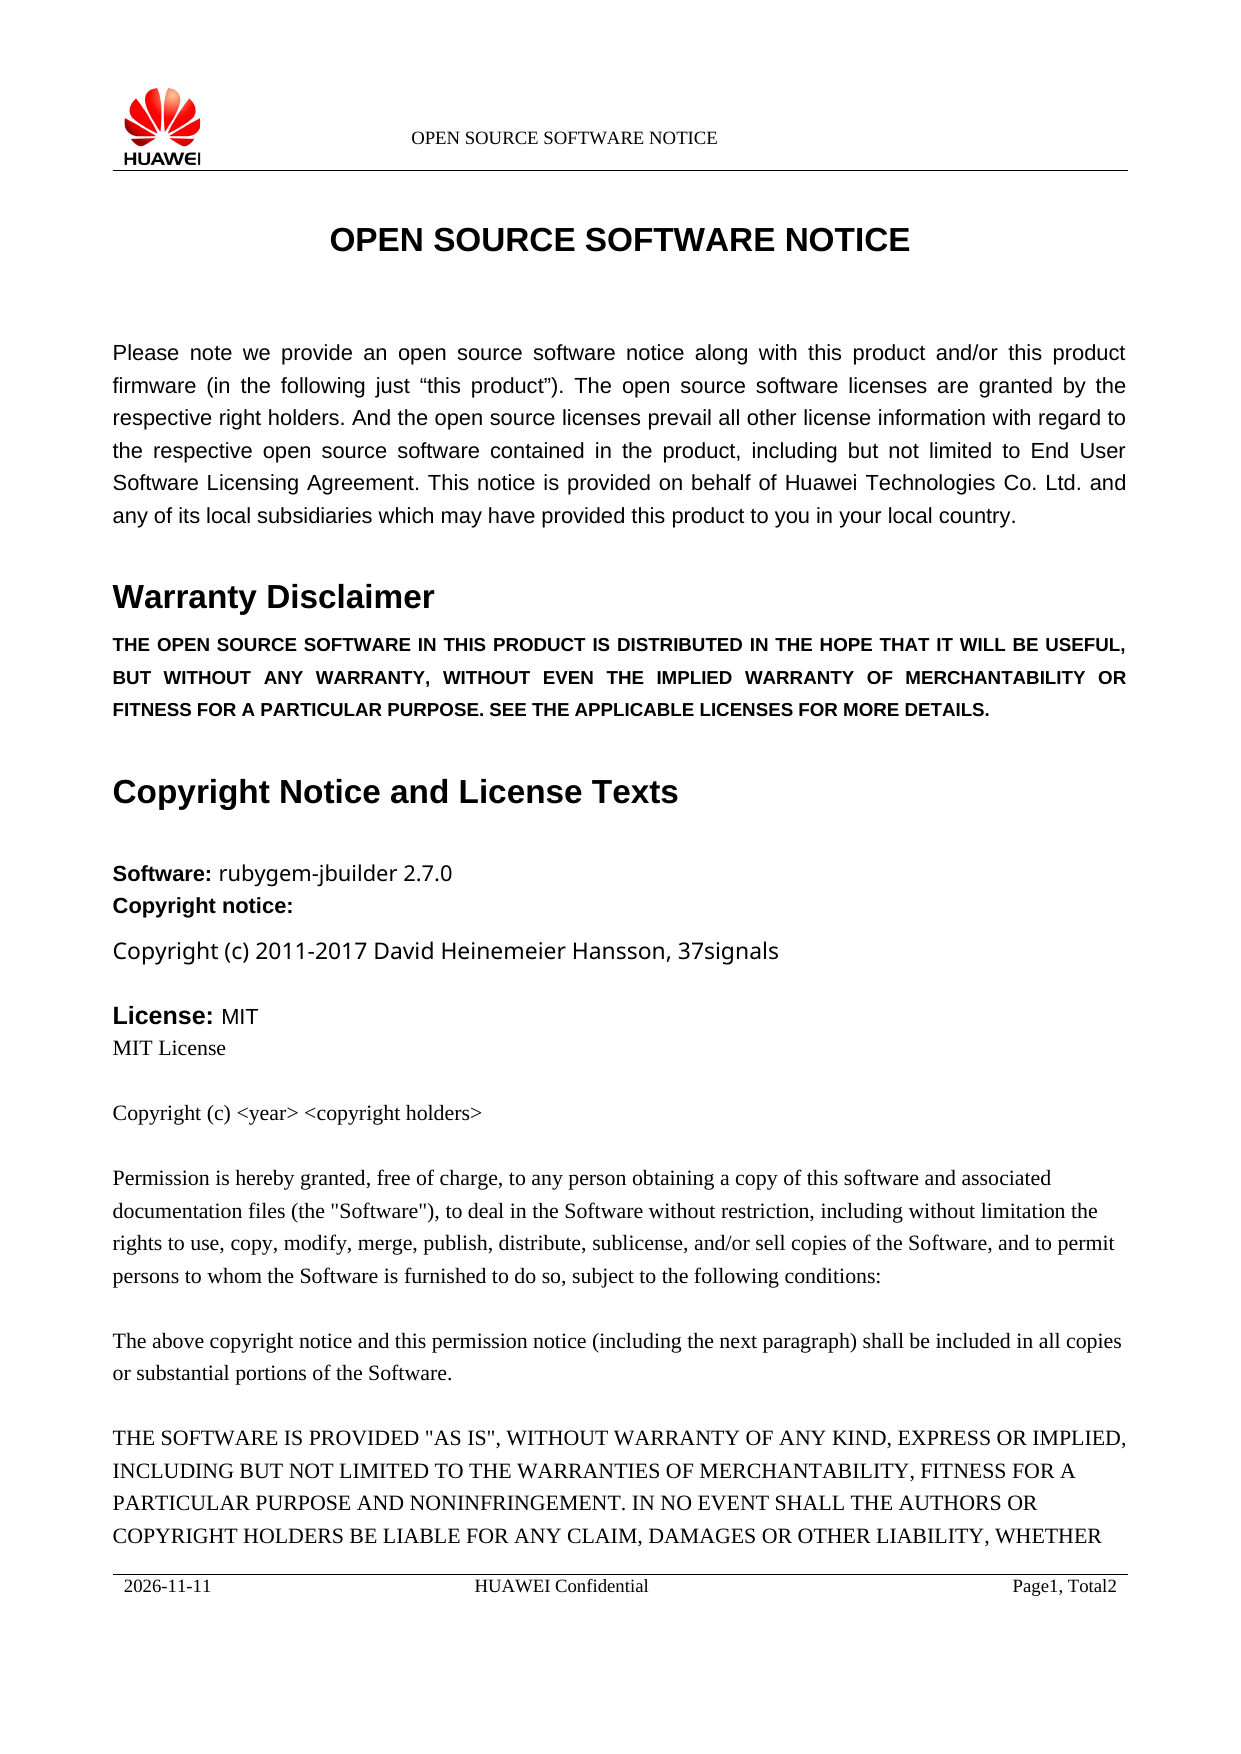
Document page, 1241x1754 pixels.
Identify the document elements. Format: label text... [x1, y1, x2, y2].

text License: MIT [112, 999, 1128, 1031]
title Software: rubygem-jbuilder 2.7.0 [112, 856, 1128, 889]
text OPEN SOURCE SOFTWARE NOTICE [112, 206, 1128, 271]
text Copyright Notice and License Texts [112, 759, 1128, 824]
text Warranty Disclaimer [112, 564, 1128, 629]
text Copyright notice: [112, 889, 1128, 921]
picture [124, 88, 201, 165]
text Copyright (c) 2011-2017 David Heinemeier Hansson, 37signals [112, 934, 1128, 999]
text The open source software in this product is distributed in the hope that it will be useful, but WITHOUT ANY WARRANTY, without even the implied warranty of MERCHANTABILITY or FITNESS FOR A PARTICULAR PURPOSE. See the applicable licenses for more details. [112, 629, 1128, 726]
text Please note we provide an open source software notice along with this product and/or this product firmware (in the following just “this product”). The open source software licenses are granted by the respective right holders. And the open source licenses prevail all other license information with regard to the respective open source software contained in the product, including but not limited to End User Software Licensing Agreement. This notice is provided on behalf of Huawei Technologies Co. Ltd. and any of its local subsidiaries which may have provided this product to you in your local country. [112, 336, 1128, 531]
